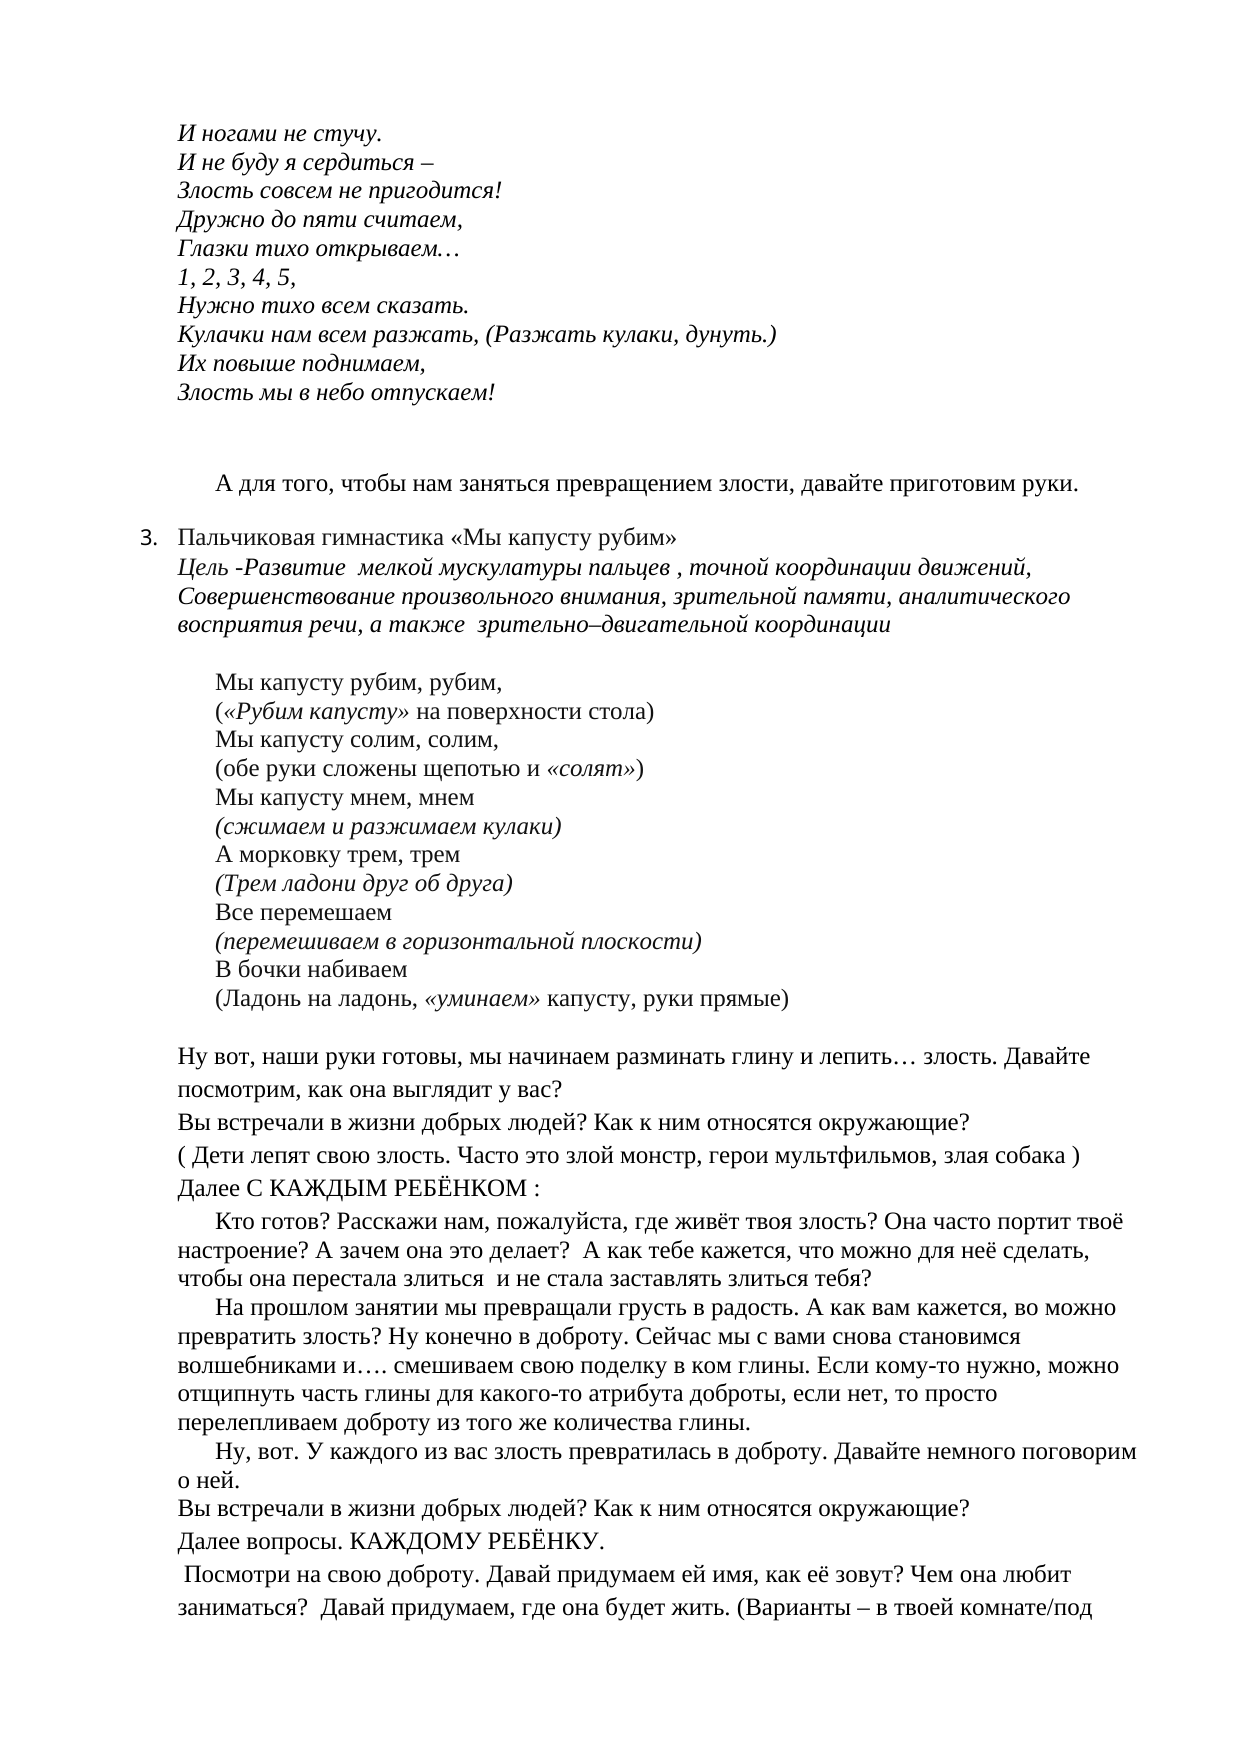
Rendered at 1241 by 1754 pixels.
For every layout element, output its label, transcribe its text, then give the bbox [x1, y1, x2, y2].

text Глазки тихо открываем… [177, 233, 1152, 262]
text Далее С КАЖДЫМ РЕБЁНКОМ : [177, 1173, 1152, 1202]
list Пальчиковая гимнастика «Мы капусту рубим» [140, 522, 1152, 552]
text (обе руки сложены щепотью и «солят») [177, 753, 1152, 782]
text Все перемешаем [177, 897, 1152, 926]
text Вы встречали в жизни добрых людей? Как к ним относятся окружающие? [177, 1493, 1152, 1522]
text Мы капусту мнем, мнем [177, 782, 1152, 811]
text Ну, вот. У каждого из вас злость превратилась в доброту. Давайте немного поговорим о ней. [177, 1436, 1152, 1493]
text И ногами не стучу. [177, 118, 1152, 147]
text ( Дети лепят свою злость. Часто это злой монстр, герои мультфильмов, злая собака ) [177, 1140, 1152, 1169]
text А для того, чтобы нам заняться превращением злости, давайте приготовим руки. [215, 468, 1152, 497]
text Дружно до пяти считаем, [177, 204, 1152, 233]
text (Ладонь на ладонь, «уминаем» капусту, руки прямые) [177, 983, 1152, 1012]
text На прошлом занятии мы превращали грусть в радость. А как вам кажется, во можно превратить злость? Ну конечно в доброту. Сейчас мы с вами снова становимся волшебниками и…. смешиваем свою поделку в ком глины. Если кому-то нужно, можно отщипнуть часть глины для какого-то атрибута доброты, если нет, то просто перелепливаем доброту из того же количества глины. [177, 1292, 1152, 1436]
text Ну вот, наши руки готовы, мы начинаем разминать глину и лепить… злость. Давайте посмотрим, как она выглядит у вас? [177, 1041, 1152, 1103]
text («Рубим капусту» на поверхности стола) [177, 696, 1152, 724]
text Мы капусту солим, солим, [177, 724, 1152, 753]
text В бочки набиваем [177, 954, 1152, 983]
text (сжимаем и разжимаем кулаки) [177, 811, 1152, 839]
text (Трем ладони друг об друга) [177, 868, 1152, 897]
text Злость мы в небо отпускаем! [177, 377, 1152, 406]
text Кто готов? Расскажи нам, пожалуйста, где живёт твоя злость? Она часто портит твоё настроение? А зачем она это делает? А как тебе кажется, что можно для неё сделать, чтобы она перестала злиться и не стала заставлять злиться тебя? [177, 1206, 1152, 1292]
text Далее вопросы. КАЖДОМУ РЕБЁНКУ. [177, 1526, 1152, 1555]
text Кулачки нам всем разжать, (Разжать кулаки, дунуть.) [177, 319, 1152, 348]
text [177, 1559, 1152, 1621]
text 1, 2, 3, 4, 5, [177, 262, 1152, 291]
text Мы капусту рубим, рубим, [177, 667, 1152, 696]
text (перемешиваем в горизонтальной плоскости) [177, 926, 1152, 954]
text Цель -Развитие мелкой мускулатуры пальцев , точной координации движений, Совершенствование произвольного внимания, зрительной памяти, аналитического восприятия речи, а также зрительно–двигательной координации [177, 552, 1152, 638]
text Их повыше поднимаем, [177, 348, 1152, 377]
text А морковку трем, трем [177, 839, 1152, 868]
text Нужно тихо всем сказать. [177, 291, 1152, 319]
text Злость совсем не пригодится! [177, 176, 1152, 204]
text И не буду я сердиться – [177, 147, 1152, 176]
text Вы встречали в жизни добрых людей? Как к ним относятся окружающие? [177, 1107, 1152, 1136]
